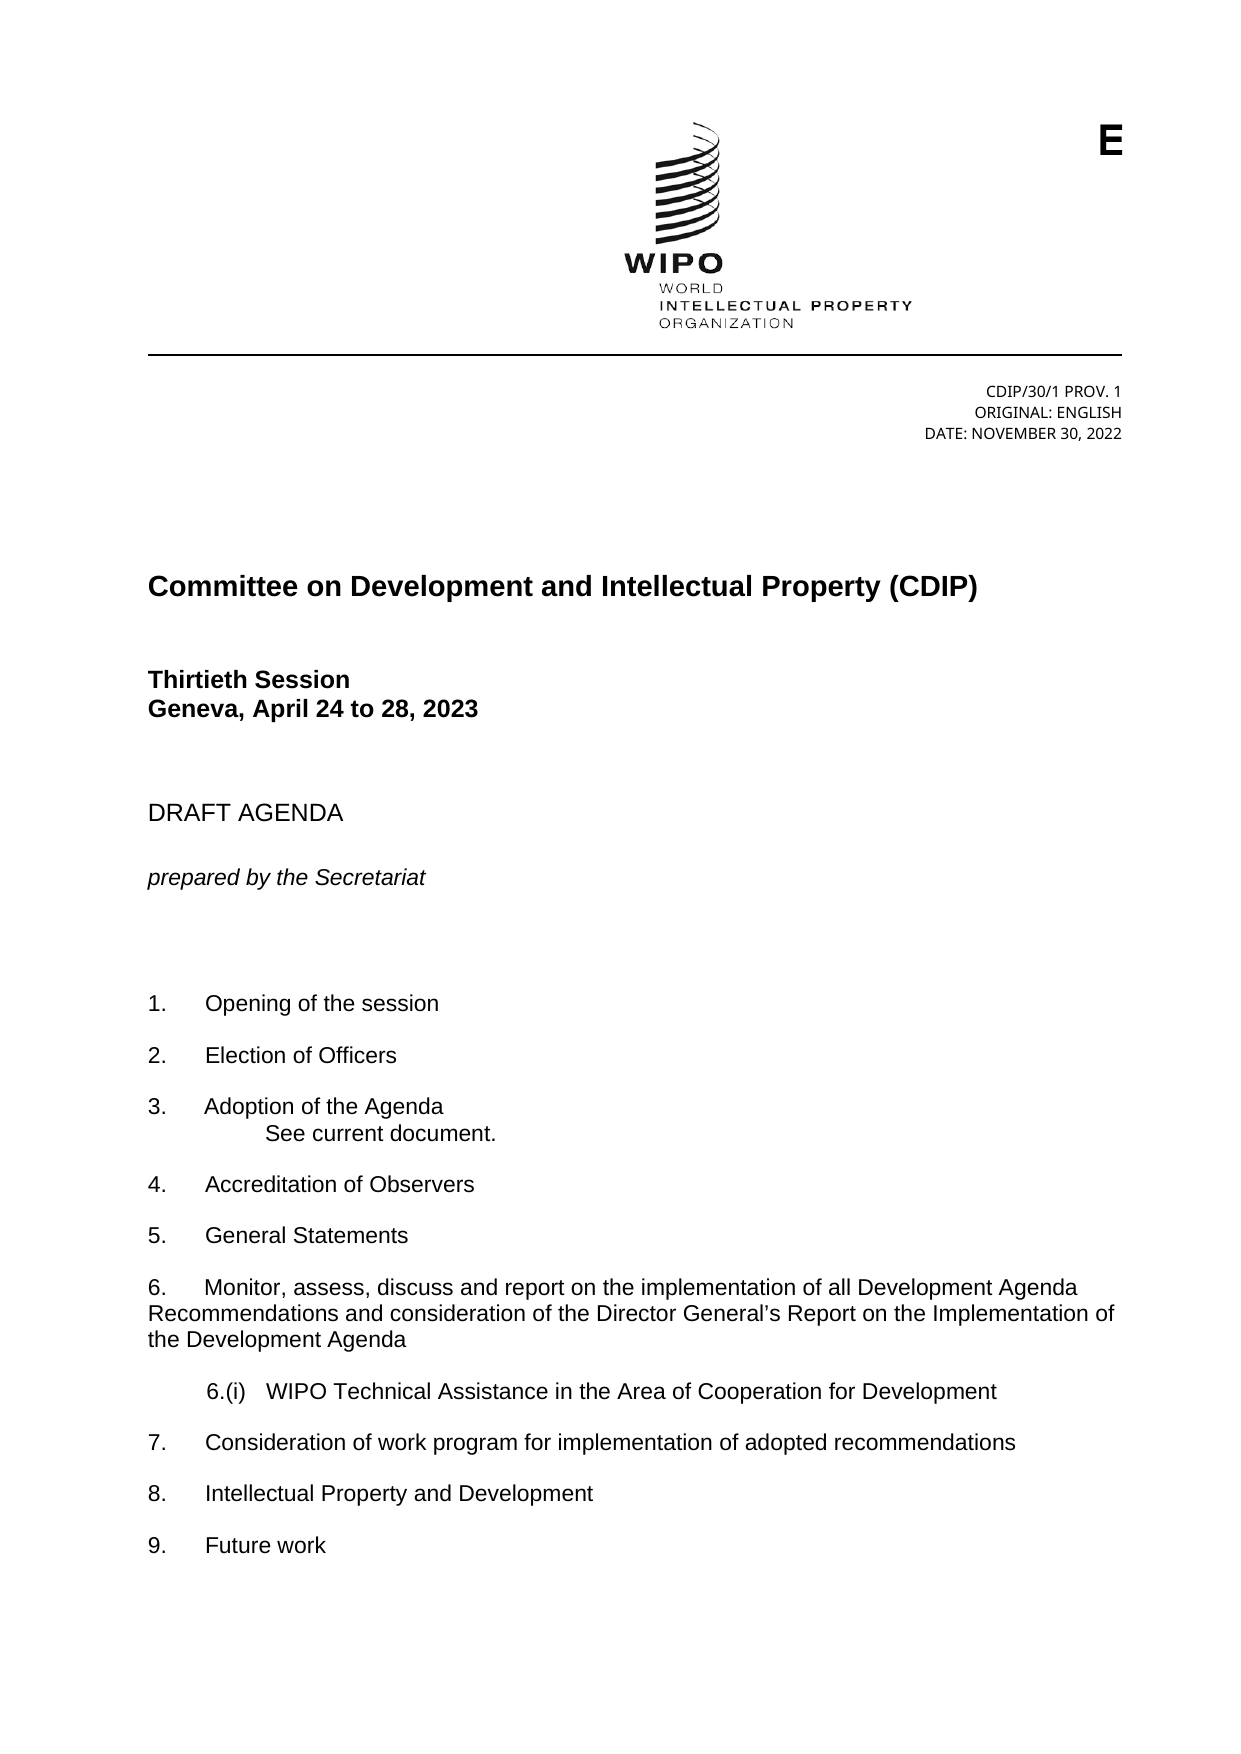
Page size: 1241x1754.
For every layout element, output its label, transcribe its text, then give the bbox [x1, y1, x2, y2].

text prepared by the Secretariat [148, 864, 1122, 890]
text CDIP/30/1 PROV. 1 [148, 381, 1122, 402]
text Draft Agenda [148, 798, 1122, 827]
text DATE: NOVEMBER 30, 2022 [148, 423, 1122, 444]
text Thirtieth Session Geneva, April 24 to 28, 2023 [148, 665, 1122, 723]
list Monitor, assess, discuss and report on the implementation of all Development Agenda [148, 1273, 1122, 1300]
subtitle Committee on Development and Intellectual Property (CDIP) [148, 569, 1122, 603]
text 6.(i) WIPO Technical Assistance in the Area of Cooperation for Development [148, 1378, 1122, 1404]
list Consideration of work program for implementation of adopted recommendations [148, 1429, 1122, 1455]
text See current document. [206, 1119, 1122, 1146]
list Election of Officers [148, 1042, 1122, 1068]
list Recommendations and consideration of the Director General’s Report on the Implementation of the Development Agenda [148, 1300, 1122, 1353]
list Accreditation of Observers [148, 1171, 1122, 1197]
picture [623, 117, 1123, 332]
list Adoption of the Agenda [148, 1093, 1122, 1119]
list Future work [148, 1532, 1122, 1558]
list Opening of the session [148, 990, 1122, 1017]
list Intellectual Property and Development [148, 1480, 1122, 1507]
text ORIGINAL: ENGLISH [148, 402, 1122, 423]
list General Statements [148, 1222, 1122, 1248]
